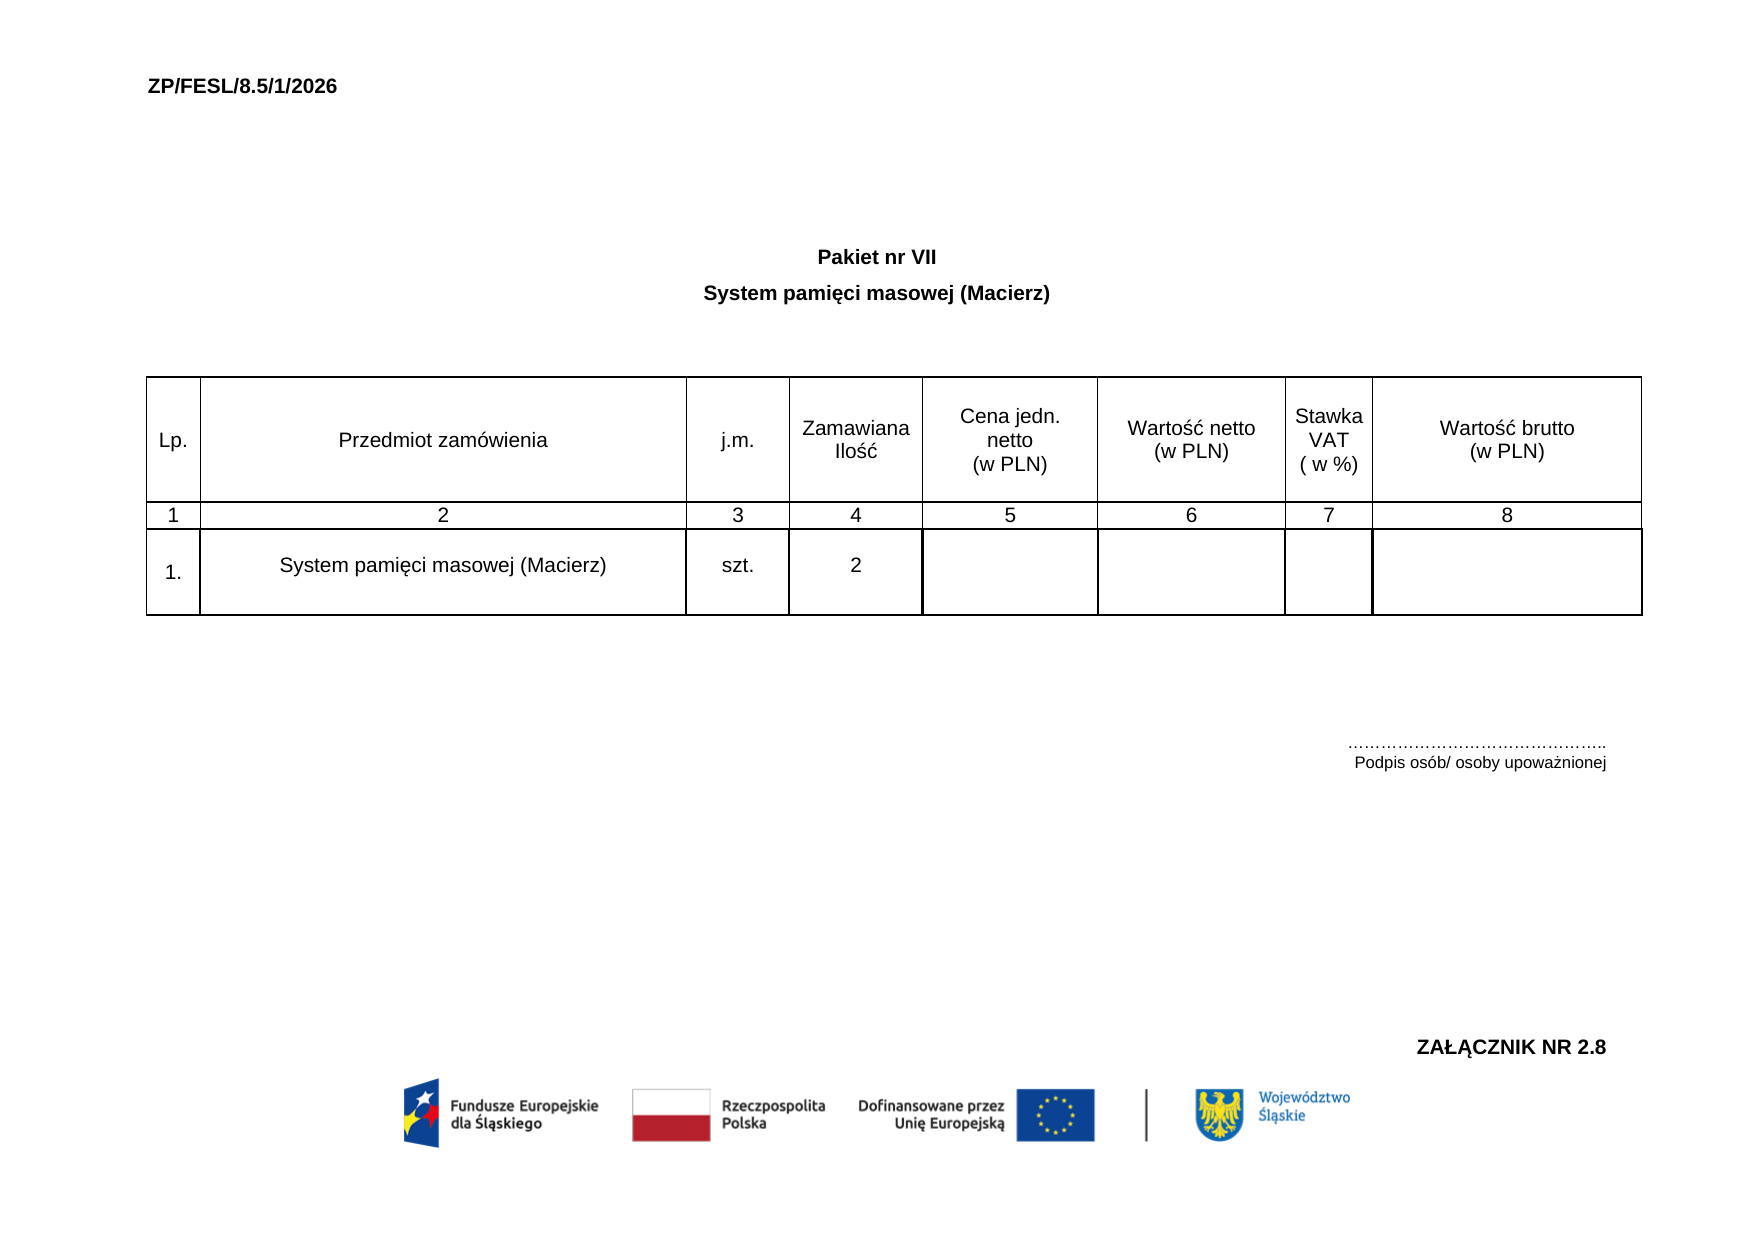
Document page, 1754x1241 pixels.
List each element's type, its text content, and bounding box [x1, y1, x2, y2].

table_header Zamawiana Ilość [790, 378, 922, 501]
picture [404, 1078, 1350, 1148]
table_header Wartość netto (w PLN) [1098, 378, 1285, 501]
table_header Wartość brutto (w PLN) [1373, 378, 1641, 501]
table_header Lp. [147, 378, 200, 501]
table_cell [1374, 530, 1641, 614]
table_header j.m. [687, 378, 789, 501]
table_cell [1099, 530, 1284, 614]
table_cell 2 [790, 530, 921, 614]
table_cell 8 [1373, 503, 1641, 528]
table_cell szt. [687, 530, 788, 614]
table_cell 7 [1286, 503, 1372, 528]
table_cell 4 [790, 503, 922, 528]
text ……………………………………….. [148, 733, 1606, 752]
text Pakiet nr VII [148, 244, 1606, 268]
table_cell 5 [923, 503, 1097, 528]
text ZAŁĄCZNIK NR 2.8 [148, 1035, 1606, 1059]
table_cell 2 [201, 503, 686, 528]
table_header Przedmiot zamówienia [201, 378, 686, 501]
table_cell System pamięci masowej (Macierz) [201, 530, 685, 614]
table_header Cena jedn. netto (w PLN) [923, 378, 1097, 501]
text Podpis osób/ osoby upoważnionej [148, 752, 1606, 772]
table_cell 1. [147, 530, 199, 614]
table_cell 3 [687, 503, 789, 528]
table_cell 6 [1098, 503, 1285, 528]
table_cell [1286, 530, 1371, 614]
table_cell [924, 530, 1097, 614]
table_header Stawka VAT ( w %) [1286, 378, 1372, 501]
text System pamięci masowej (Macierz) [148, 281, 1606, 304]
table_cell 1 [147, 503, 200, 528]
